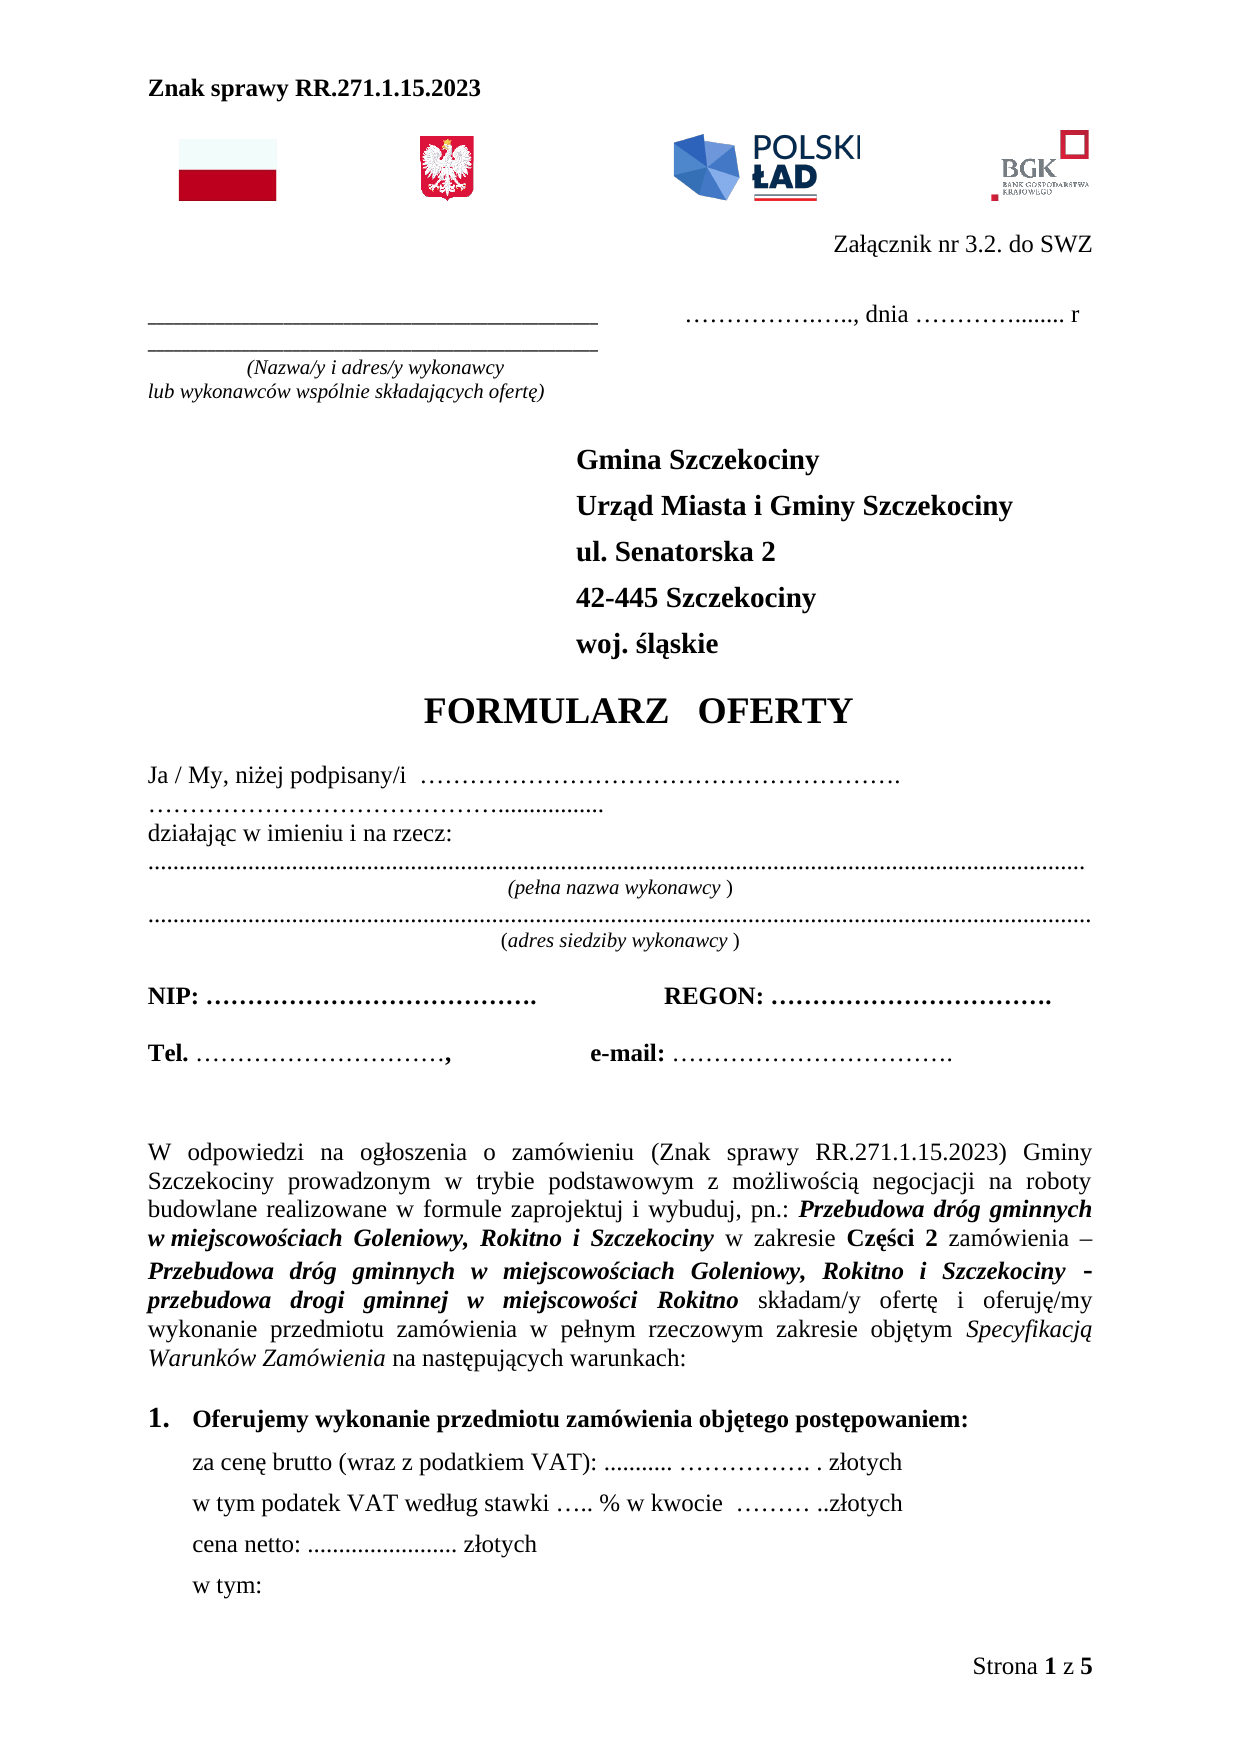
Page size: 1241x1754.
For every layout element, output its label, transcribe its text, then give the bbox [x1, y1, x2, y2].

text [192, 1488, 1093, 1517]
text ...................................................................................................................................................... [148, 846, 1093, 875]
title woj. śląskie [576, 626, 1093, 659]
text cena netto: ........................ złotych [192, 1529, 1093, 1558]
text (adres siedziby wykonawcy ) [148, 928, 1093, 952]
text NIP: …………………………………. REGON: ……………………………. [148, 981, 1093, 1009]
list Oferujemy wykonanie przedmiotu zamówienia objętego postępowaniem: [148, 1401, 1093, 1434]
text w tym: [192, 1570, 1093, 1599]
text za cenę brutto (wraz z podatkiem VAT): ........... ……………. . złotych [192, 1447, 1093, 1475]
text działając w imieniu i na rzecz: [148, 818, 1093, 846]
text _____________________________________________________ [148, 328, 1093, 355]
text W odpowiedzi na ogłoszenia o zamówieniu (Znak sprawy RR.271.1.15.2023) Gminy Szczekociny prowadzonym w trybie podstawowym z możliwością negocjacji na roboty budowlane realizowane w formule zaprojektuj i wybuduj, pn.: Przebudowa dróg gminnych w miejscowościach Goleniowy, Rokitno i Szczekociny w zakresie Części 2 zamówienia – Przebudowa dróg gminnych w miejscowościach Goleniowy, Rokitno i Szczekociny - przebudowa drogi gminnej w miejscowości Rokitno składam/y ofertę i oferuję/my wykonanie przedmiotu zamówienia w pełnym rzeczowym zakresie objętym Specyfikacją Warunków Zamówienia na następujących warunkach: [148, 1137, 1093, 1372]
picture [673, 134, 860, 201]
text Załącznik nr 3.2. do SWZ [148, 229, 1093, 258]
text Gmina Szczekociny [576, 442, 1093, 475]
text 42-445 Szczekociny [576, 580, 1093, 613]
text ....................................................................................................................................................... [148, 899, 1093, 928]
text Urząd Miasta i Gminy Szczekociny [576, 488, 1093, 521]
text (pełna nazwa wykonawcy ) [148, 875, 1093, 899]
text _____________________________________________________ …………….….., dnia …………........ r [148, 299, 1093, 328]
picture [991, 130, 1089, 201]
text FORMULARZ OFERTY [185, 688, 1093, 731]
picture [178, 139, 277, 201]
picture [420, 136, 474, 201]
text Tel. …………………………, e-mail: ……………………………. [148, 1038, 1093, 1067]
text ul. Senatorska 2 [576, 534, 1093, 567]
text lub wykonawców wspólnie składających ofertę) [148, 379, 1093, 403]
text (Nazwa/y i adres/y wykonawcy [148, 355, 1093, 379]
text Ja / My, niżej podpisany/i ………………………………………………….……………………………………................. [148, 760, 1093, 818]
